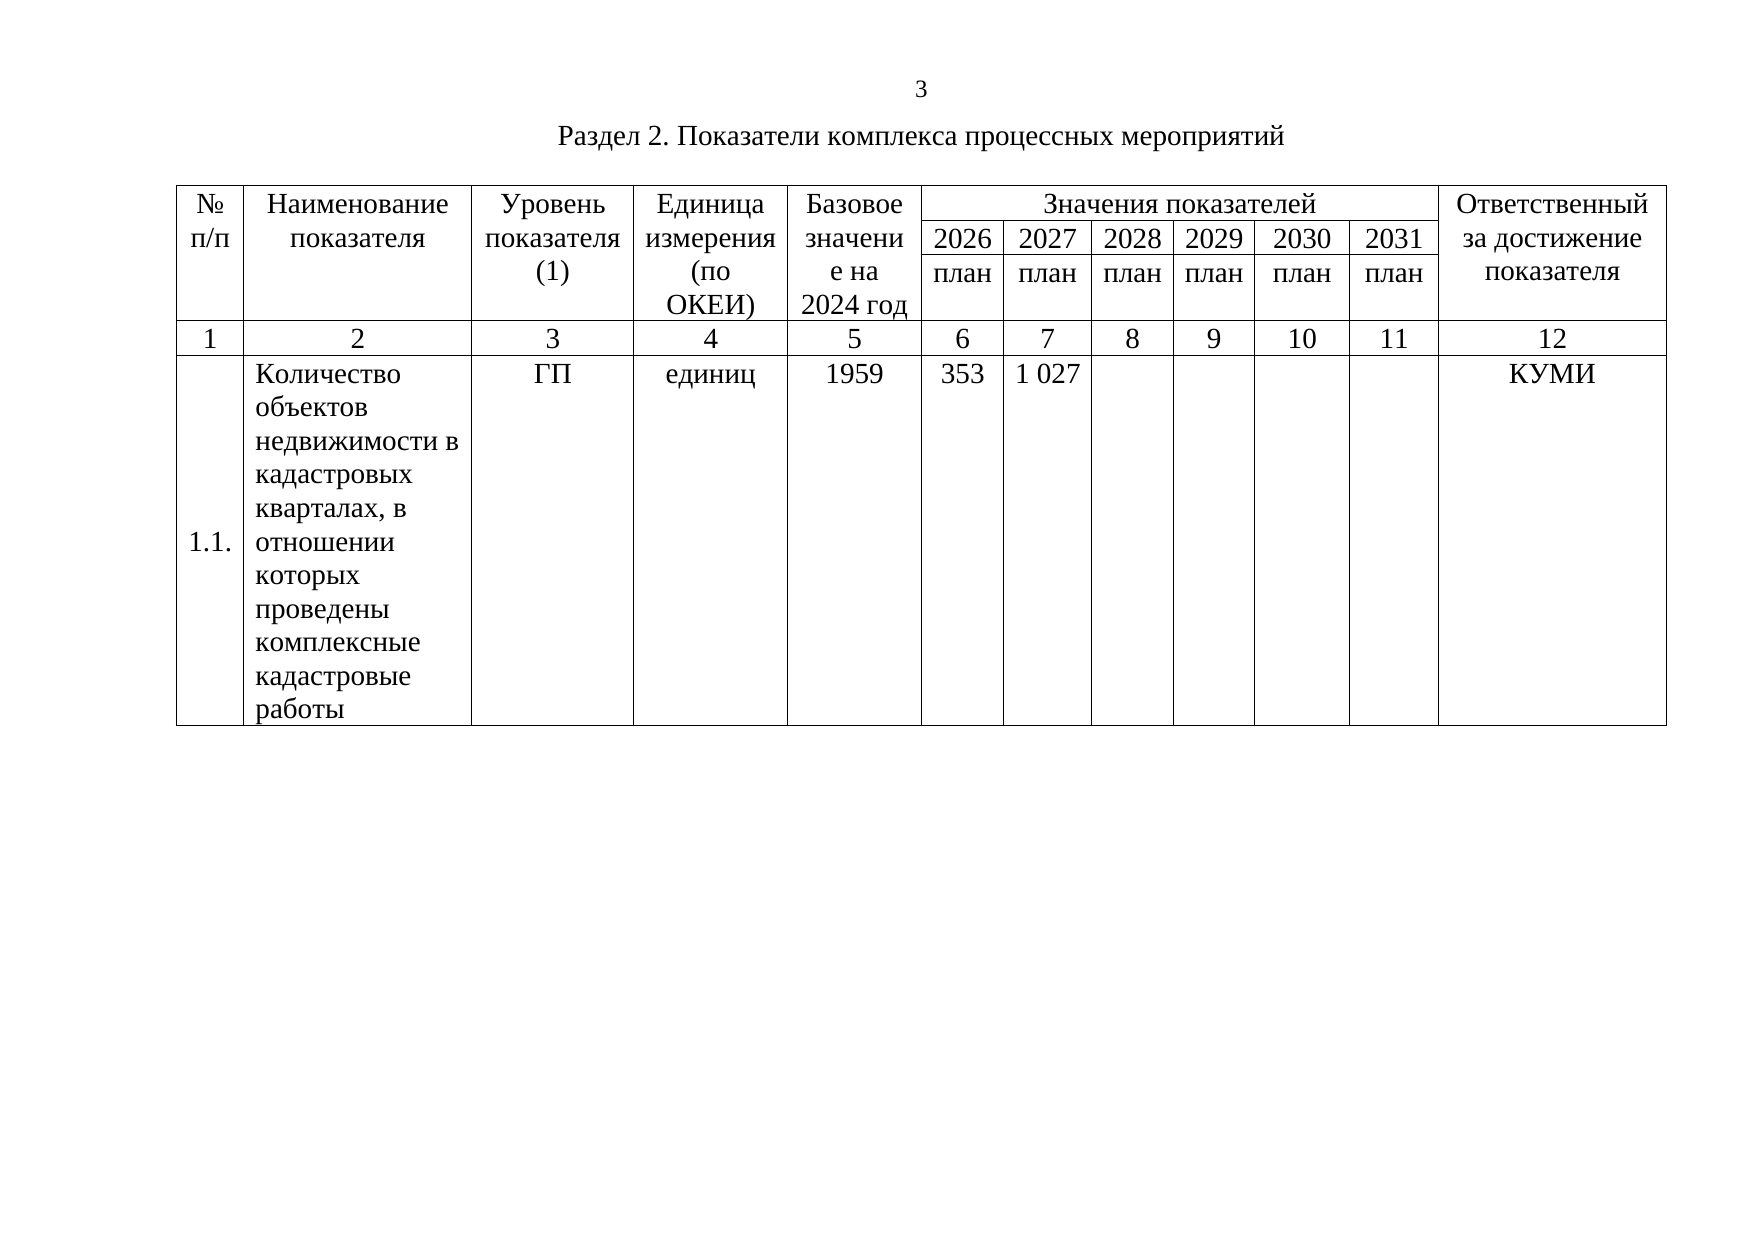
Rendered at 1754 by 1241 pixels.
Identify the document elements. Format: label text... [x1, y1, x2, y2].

table_header Ответственный за достижение показателя [1439, 186, 1666, 320]
table_cell 2031 [1350, 221, 1438, 254]
table_cell КУМИ [1439, 356, 1666, 725]
table_cell 353 [922, 356, 1003, 725]
table_header Базовое значение на 2024 год [788, 186, 921, 320]
text Раздел 2. Показатели комплекса процессных мероприятий [177, 118, 1665, 152]
table_cell [1350, 356, 1438, 725]
table_cell план [1092, 255, 1173, 320]
table_header Значения показателей [922, 186, 1438, 220]
table_cell план [1255, 255, 1349, 320]
table_header № п/п [177, 186, 243, 320]
table_header Наименование показателя [244, 186, 471, 320]
table_cell 1 [177, 321, 243, 355]
table_cell 3 [472, 321, 633, 355]
table_header Единица измерения (по ОКЕИ) [634, 186, 787, 320]
table_cell 10 [1255, 321, 1349, 355]
table_cell 8 [1092, 321, 1173, 355]
table_cell 6 [922, 321, 1003, 355]
table_cell план [1350, 255, 1438, 320]
table_cell [1255, 356, 1349, 725]
table_cell 2029 [1174, 221, 1254, 254]
table_cell 2026 [922, 221, 1003, 254]
table_cell 1.1. [177, 356, 243, 725]
table_cell [1174, 356, 1254, 725]
table_cell план [1004, 255, 1091, 320]
table_cell 2 [244, 321, 471, 355]
table_cell ГП [472, 356, 633, 725]
table_cell единиц [634, 356, 787, 725]
table_cell 2027 [1004, 221, 1091, 254]
table_cell 2028 [1092, 221, 1173, 254]
table_cell 11 [1350, 321, 1438, 355]
table_cell Количество объектов недвижимости в кадастровых кварталах, в отношении которых проведены комплексные кадастровые работы [244, 356, 471, 725]
table_cell 4 [634, 321, 787, 355]
table_header Уровень показателя (1) [472, 186, 633, 320]
table_cell 12 [1439, 321, 1666, 355]
table_cell 2030 [1255, 221, 1349, 254]
table_cell 1 027 [1004, 356, 1091, 725]
table_cell [1092, 356, 1173, 725]
table_cell 9 [1174, 321, 1254, 355]
table_cell 7 [1004, 321, 1091, 355]
table_cell план [922, 255, 1003, 320]
table_cell план [1174, 255, 1254, 320]
table_cell 1959 [788, 356, 921, 725]
table_cell 5 [788, 321, 921, 355]
